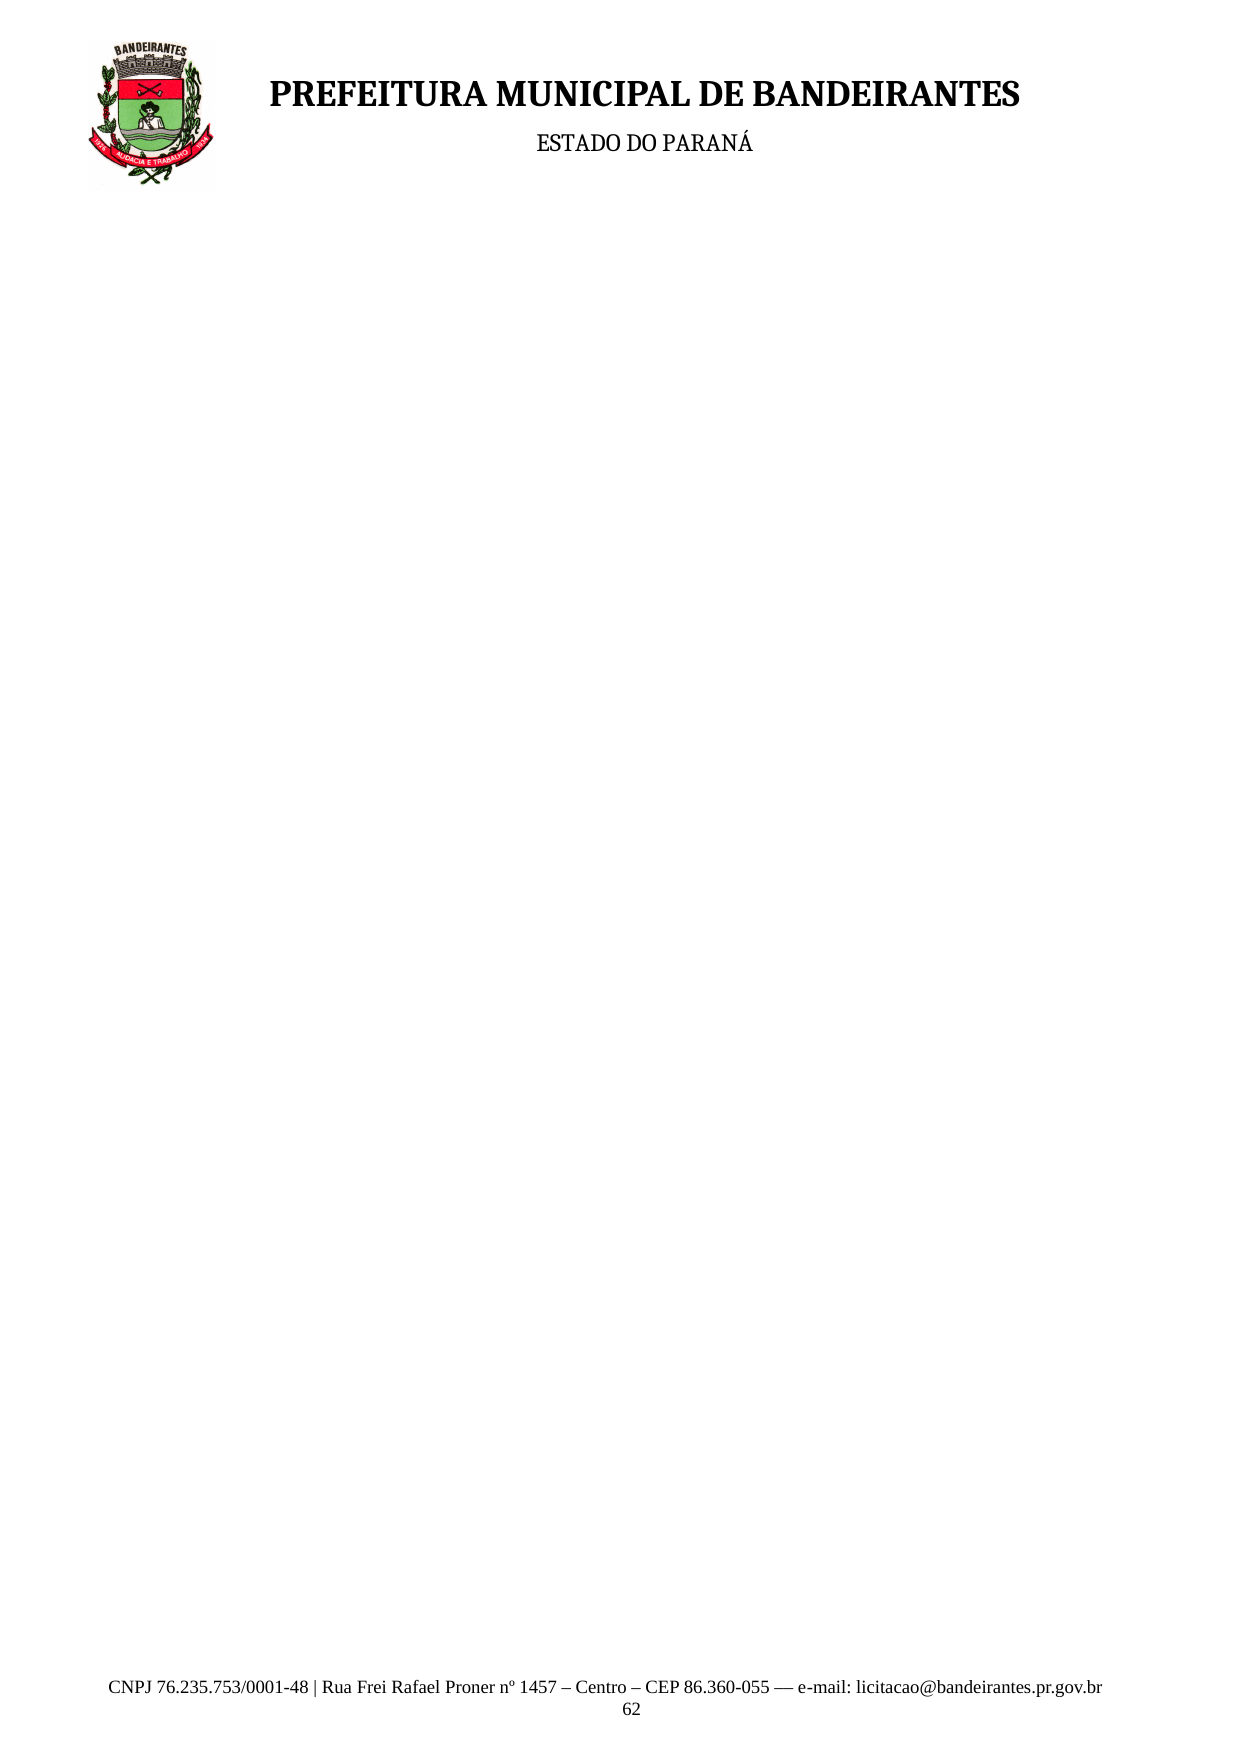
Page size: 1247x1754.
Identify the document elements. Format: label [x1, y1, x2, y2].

picture [87, 41, 215, 192]
